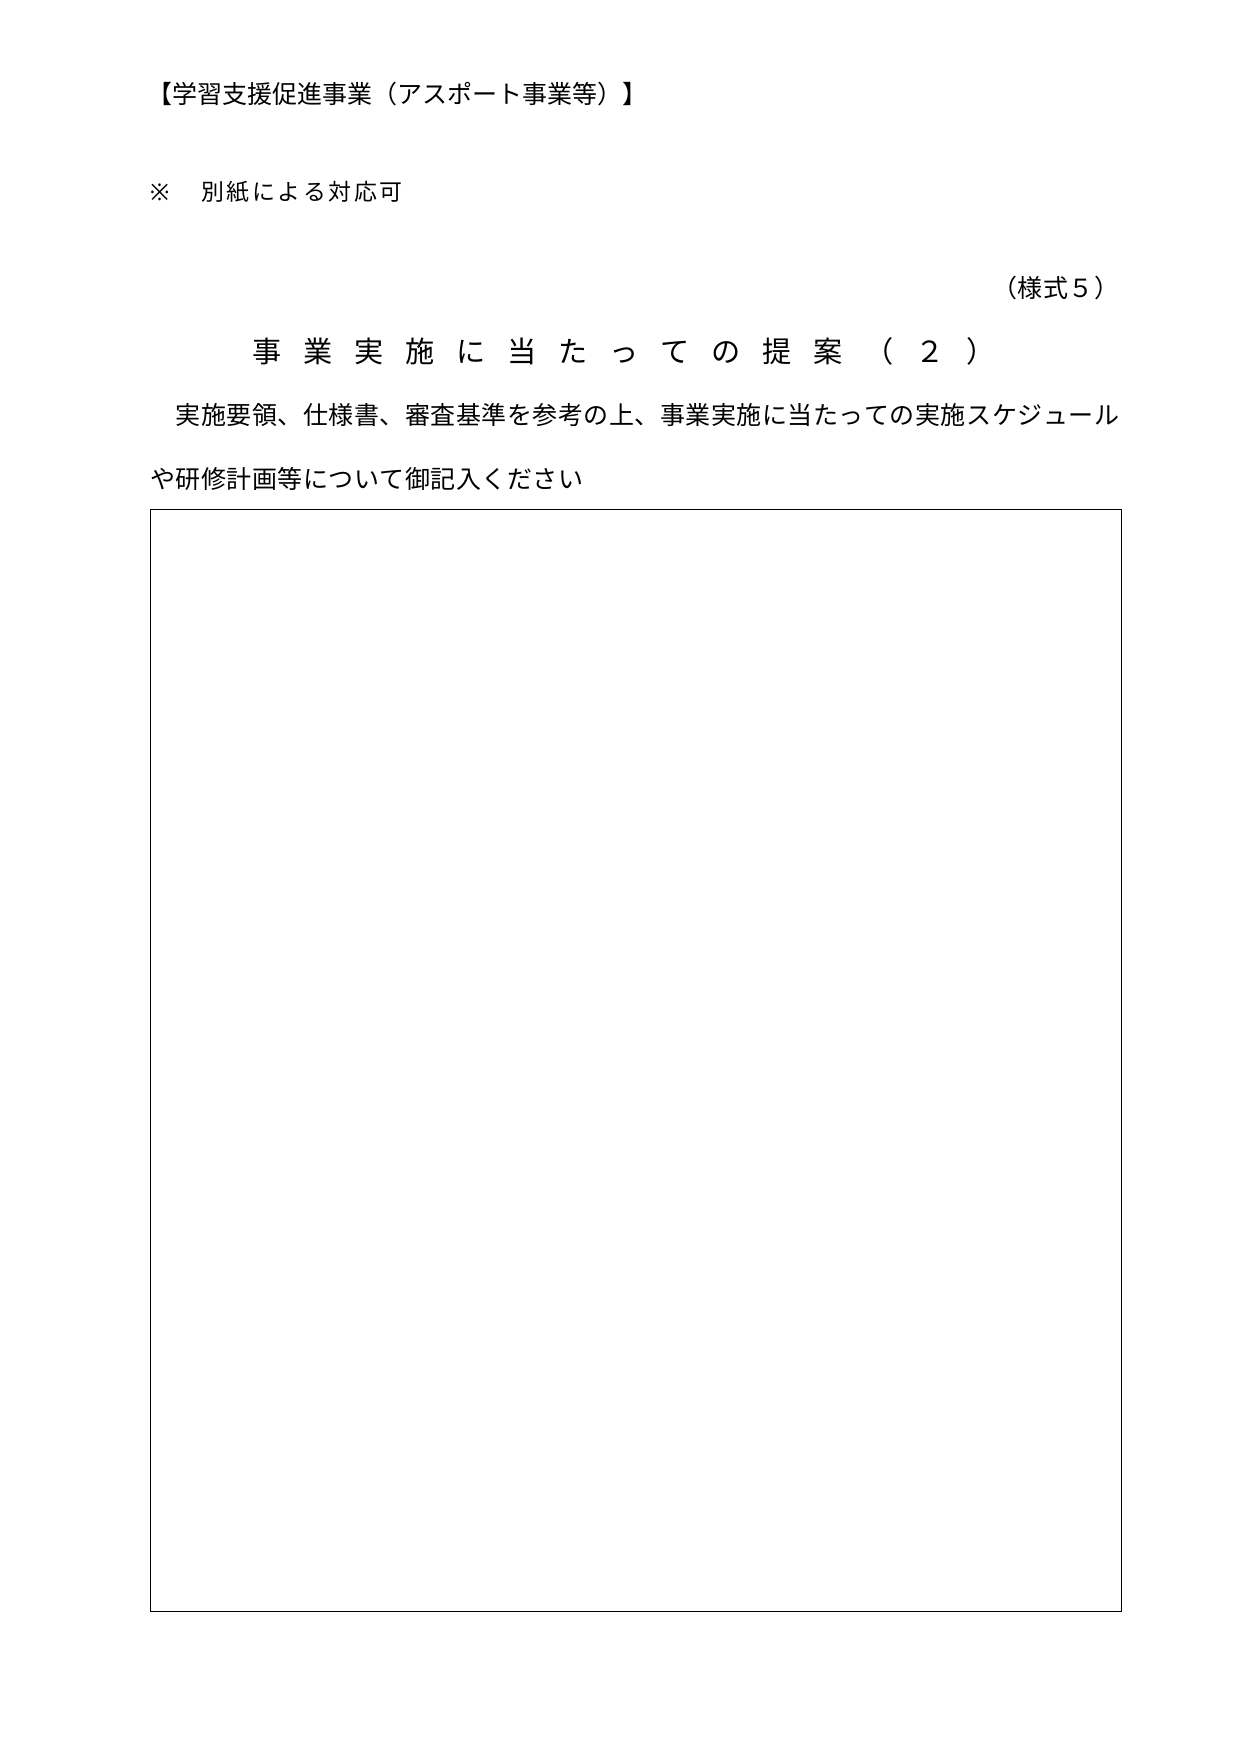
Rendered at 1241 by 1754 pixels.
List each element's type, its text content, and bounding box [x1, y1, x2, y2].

text 事業実施に当たっての提案（２） [150, 318, 1120, 382]
text （様式５） [150, 254, 1120, 318]
table_header [151, 510, 1121, 1611]
text 実施要領、仕様書、審査基準を参考の上、事業実施に当たっての実施スケジュールや研修計画等について御記入ください [150, 382, 1120, 509]
text ※ 別紙による対応可 [150, 159, 1120, 222]
